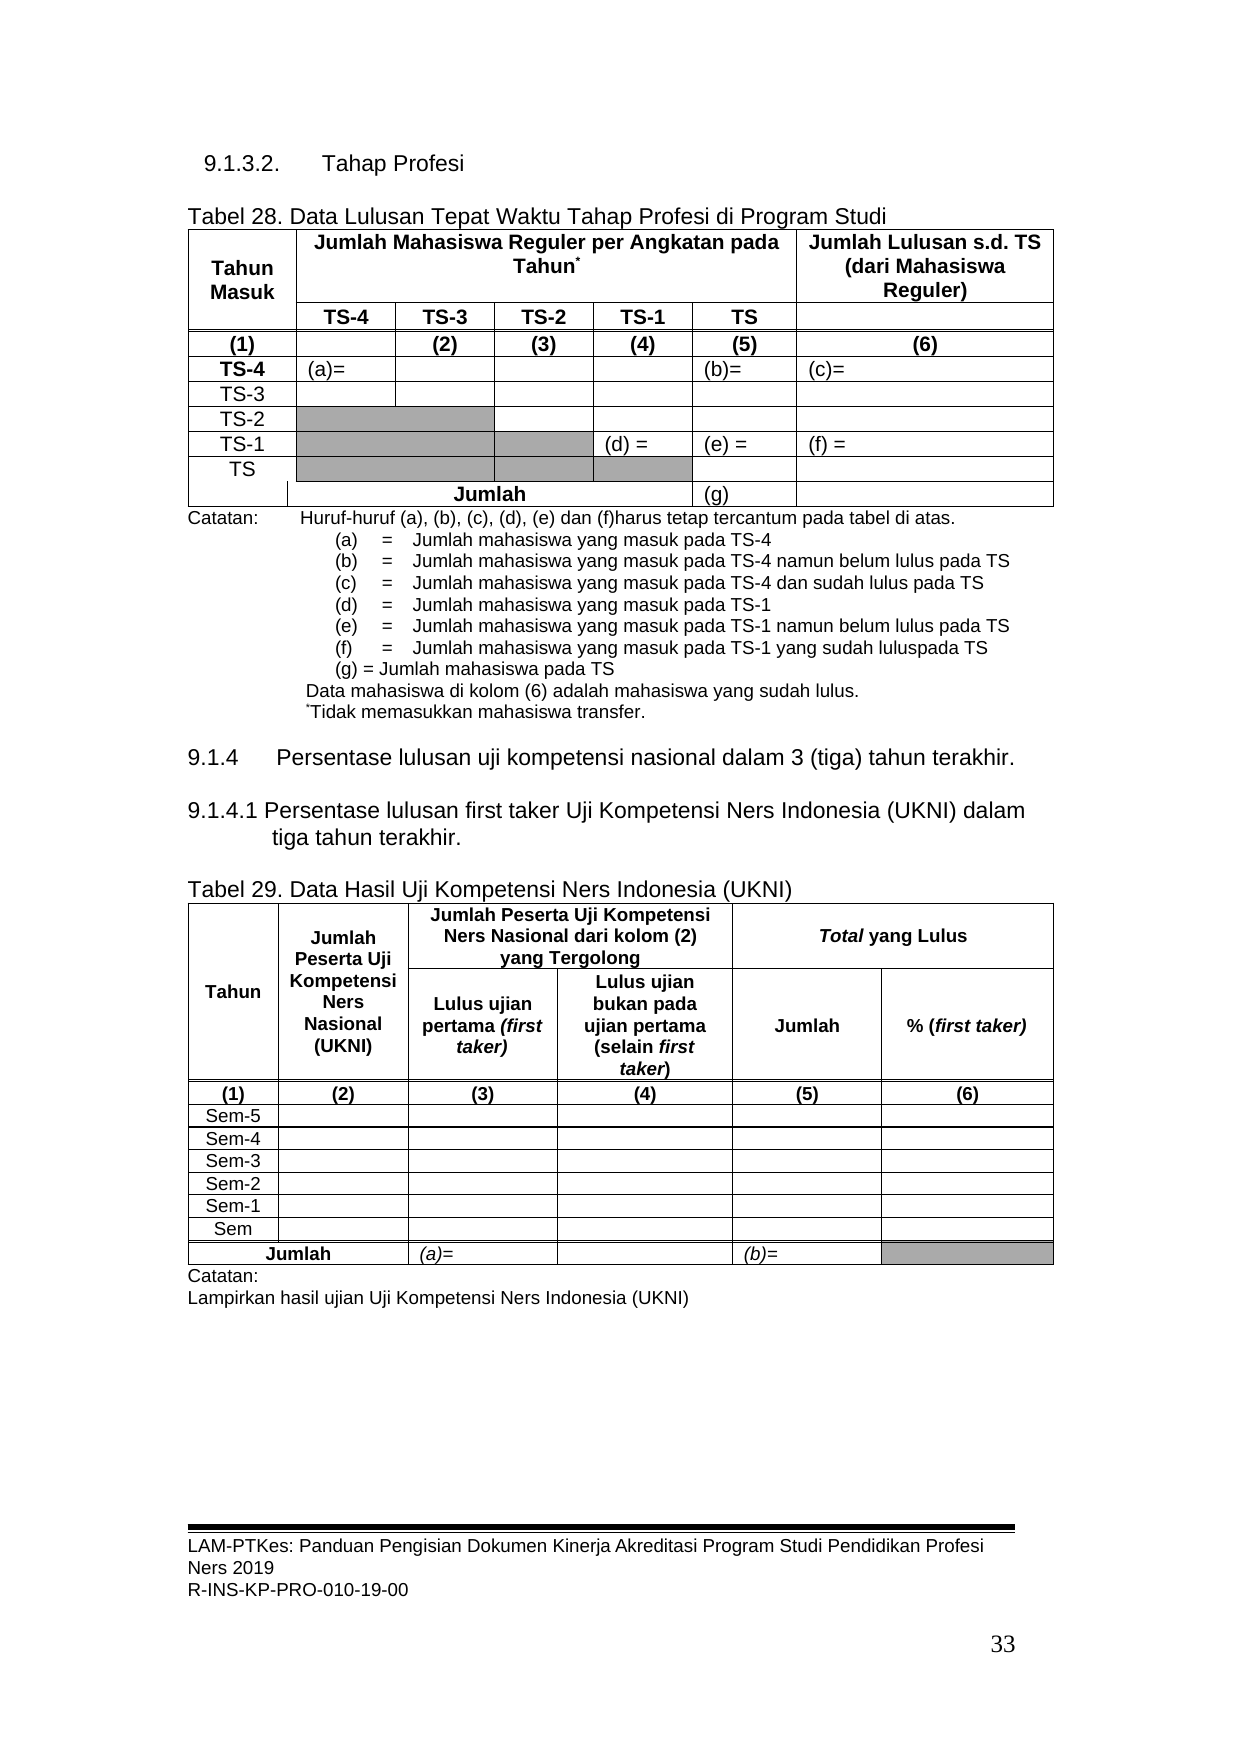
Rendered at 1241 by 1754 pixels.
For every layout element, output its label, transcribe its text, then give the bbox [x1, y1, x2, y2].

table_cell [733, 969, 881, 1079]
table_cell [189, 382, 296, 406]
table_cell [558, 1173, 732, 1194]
text Tabel 28. Data Lulusan Tepat Waktu Tahap Profesi di Program Studi [187, 203, 1053, 229]
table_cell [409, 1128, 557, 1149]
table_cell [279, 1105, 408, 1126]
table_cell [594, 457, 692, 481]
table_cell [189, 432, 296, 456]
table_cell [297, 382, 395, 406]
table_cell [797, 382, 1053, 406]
text 9.1.4 Persentase lulusan uji kompetensi nasional dalam 3 (tiga) tahun terakhir. [187, 744, 1053, 771]
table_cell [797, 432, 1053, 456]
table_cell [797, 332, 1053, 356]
text (b) = Jumlah mahasiswa yang masuk pada TS-4 namun belum lulus pada TS [335, 550, 1053, 572]
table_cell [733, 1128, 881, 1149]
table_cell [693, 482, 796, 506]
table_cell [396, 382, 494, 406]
text 9.1.4.1 Persentase lulusan first taker Uji Kompetensi Ners Indonesia (UKNI) dalam tiga tahun terakhir. [187, 797, 1053, 850]
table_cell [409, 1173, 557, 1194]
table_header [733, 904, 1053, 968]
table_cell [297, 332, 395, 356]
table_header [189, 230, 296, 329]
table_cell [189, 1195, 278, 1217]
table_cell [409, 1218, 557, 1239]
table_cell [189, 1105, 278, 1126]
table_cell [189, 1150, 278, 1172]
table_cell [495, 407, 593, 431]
text Lampirkan hasil ujian Uji Kompetensi Ners Indonesia (UKNI) [187, 1287, 1053, 1308]
text (a) = Jumlah mahasiswa yang masuk pada TS-4 [335, 529, 1053, 550]
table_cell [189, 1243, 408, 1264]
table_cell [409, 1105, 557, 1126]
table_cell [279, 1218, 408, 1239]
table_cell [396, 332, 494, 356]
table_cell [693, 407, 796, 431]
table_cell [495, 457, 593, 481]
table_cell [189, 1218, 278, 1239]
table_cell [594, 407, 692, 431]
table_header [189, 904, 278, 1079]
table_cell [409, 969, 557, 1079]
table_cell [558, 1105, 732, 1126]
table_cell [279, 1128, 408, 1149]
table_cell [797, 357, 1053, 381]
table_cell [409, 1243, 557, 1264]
text *Tidak memasukkan mahasiswa transfer. [203, 701, 1053, 723]
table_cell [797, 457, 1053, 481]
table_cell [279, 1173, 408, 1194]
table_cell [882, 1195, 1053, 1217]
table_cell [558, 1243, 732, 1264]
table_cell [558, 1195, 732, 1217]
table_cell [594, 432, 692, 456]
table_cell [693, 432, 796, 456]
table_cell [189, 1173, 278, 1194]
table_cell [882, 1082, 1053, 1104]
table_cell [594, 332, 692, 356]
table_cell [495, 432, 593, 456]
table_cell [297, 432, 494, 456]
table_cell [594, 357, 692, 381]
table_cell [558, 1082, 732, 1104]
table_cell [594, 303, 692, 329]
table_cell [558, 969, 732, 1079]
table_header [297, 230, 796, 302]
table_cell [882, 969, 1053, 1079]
text 9.1.3.2. Tahap Profesi [203, 150, 1053, 176]
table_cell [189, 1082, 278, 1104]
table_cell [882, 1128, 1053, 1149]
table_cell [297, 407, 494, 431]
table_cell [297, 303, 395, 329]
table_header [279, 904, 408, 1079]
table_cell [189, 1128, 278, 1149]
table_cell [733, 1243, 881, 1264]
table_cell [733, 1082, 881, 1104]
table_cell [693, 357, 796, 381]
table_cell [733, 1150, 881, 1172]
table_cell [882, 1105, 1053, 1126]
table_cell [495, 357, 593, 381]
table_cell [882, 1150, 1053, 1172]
text (g) = Jumlah mahasiswa pada TS [335, 658, 1053, 680]
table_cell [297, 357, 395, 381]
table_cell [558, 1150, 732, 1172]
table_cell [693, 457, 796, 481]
text Tabel 29. Data Hasil Uji Kompetensi Ners Indonesia (UKNI) [187, 876, 1053, 902]
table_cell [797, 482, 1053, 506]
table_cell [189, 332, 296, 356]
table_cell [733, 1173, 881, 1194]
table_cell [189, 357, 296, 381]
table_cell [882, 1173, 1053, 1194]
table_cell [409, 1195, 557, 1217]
text (d) = Jumlah mahasiswa yang masuk pada TS-1 [335, 593, 1053, 615]
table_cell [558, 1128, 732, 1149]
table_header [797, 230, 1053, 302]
text (f) = Jumlah mahasiswa yang masuk pada TS-1 yang sudah luluspada TS [335, 637, 1053, 658]
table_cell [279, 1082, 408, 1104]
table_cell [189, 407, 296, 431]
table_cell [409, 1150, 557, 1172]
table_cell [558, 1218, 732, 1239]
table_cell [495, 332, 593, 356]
text (e) = Jumlah mahasiswa yang masuk pada TS-1 namun belum lulus pada TS [335, 615, 1053, 637]
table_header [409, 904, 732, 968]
text Catatan: Huruf-huruf (a), (b), (c), (d), (e) dan (f)harus tetap tercantum pada tabel di atas. [187, 507, 1053, 529]
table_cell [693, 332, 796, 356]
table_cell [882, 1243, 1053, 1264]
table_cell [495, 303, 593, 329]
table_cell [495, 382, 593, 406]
text (c) = Jumlah mahasiswa yang masuk pada TS-4 dan sudah lulus pada TS [335, 572, 1053, 593]
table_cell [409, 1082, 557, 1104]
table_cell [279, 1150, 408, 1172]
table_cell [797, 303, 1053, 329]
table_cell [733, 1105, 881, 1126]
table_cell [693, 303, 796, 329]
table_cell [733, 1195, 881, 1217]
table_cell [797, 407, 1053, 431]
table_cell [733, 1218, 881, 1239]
text Data mahasiswa di kolom (6) adalah mahasiswa yang sudah lulus. [241, 680, 1053, 701]
text Catatan: [187, 1265, 1053, 1287]
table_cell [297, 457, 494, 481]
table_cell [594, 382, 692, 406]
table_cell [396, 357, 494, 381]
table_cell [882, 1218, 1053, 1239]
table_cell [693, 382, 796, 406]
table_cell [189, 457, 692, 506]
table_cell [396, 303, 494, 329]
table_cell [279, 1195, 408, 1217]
